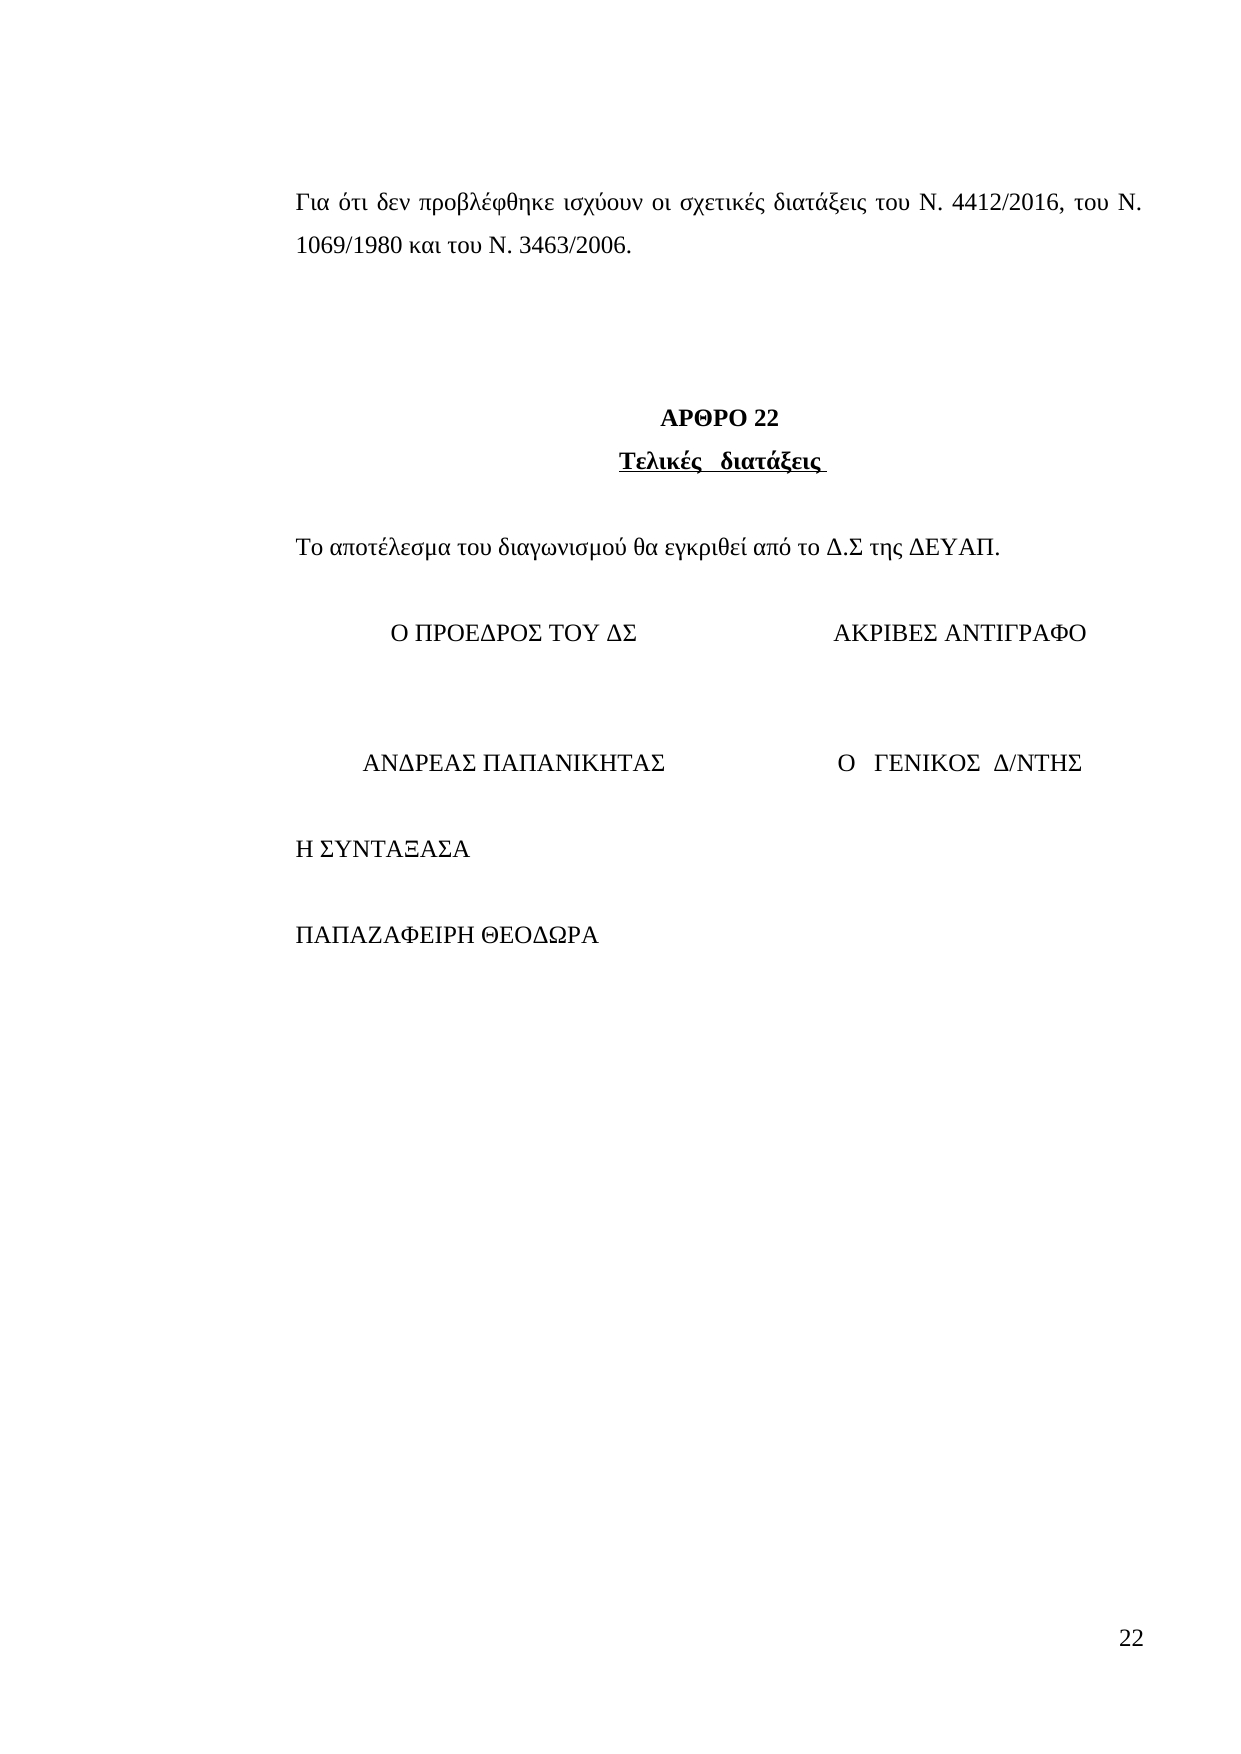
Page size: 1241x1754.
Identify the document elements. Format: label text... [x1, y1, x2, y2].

text Ο ΠΡΟΕΔΡΟΣ ΤΟΥ ΔΣ ΑΚΡΙΒΕΣ ΑΝΤΙΓΡΑΦΟ [295, 618, 1144, 647]
text ΑΝΔΡΕΑΣ ΠΑΠΑΝΙΚΗΤΑΣ Ο ΓΕΝΙΚΟΣ Δ/ΝΤΗΣ [295, 748, 1144, 777]
text Για ότι δεν προβλέφθηκε ισχύουν οι σχετικές διατάξεις του Ν. 4412/2016, του Ν. 1069/1980 και του Ν. 3463/2006. [295, 187, 1144, 259]
text ΑΡΘΡΟ 22 [295, 403, 1144, 432]
text Το αποτέλεσμα του διαγωνισμού θα εγκριθεί από το Δ.Σ της ΔΕΥΑΠ. [295, 532, 1144, 561]
text Τελικές διατάξεις [295, 446, 1144, 475]
text Η ΣΥΝΤΑΞΑΣΑ [295, 834, 1144, 863]
text ΠΑΠΑΖΑΦΕΙΡΗ ΘΕΟΔΩΡΑ [295, 920, 1144, 949]
